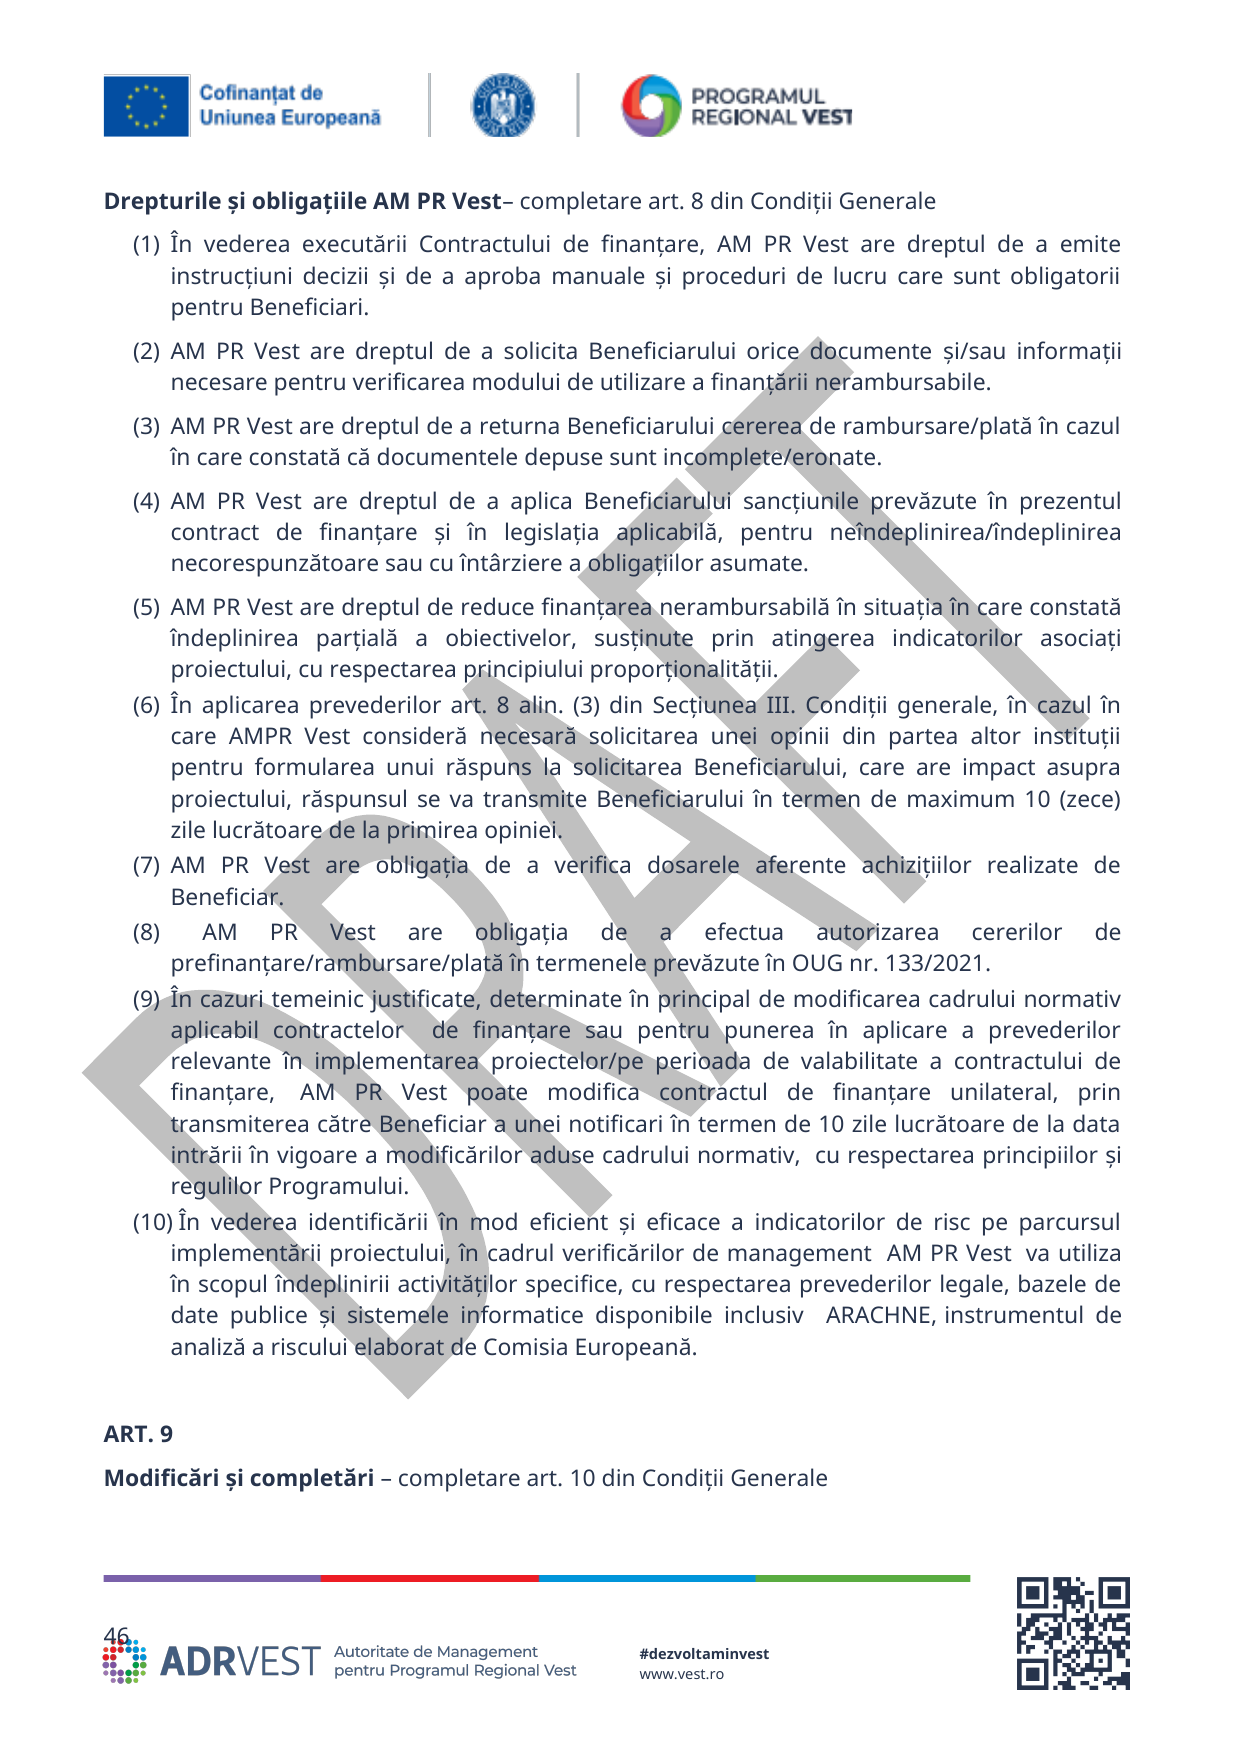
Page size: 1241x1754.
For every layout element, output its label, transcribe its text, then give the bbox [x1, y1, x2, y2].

list În aplicarea prevederilor art. 8 alin. (3) din Secțiunea III. Condiții generale, în cazul în care AMPR Vest consideră necesară solicitarea unei opinii din partea altor instituții pentru formularea unui răspuns la solicitarea Beneficiarului, care are impact asupra proiectului, răspunsul se va transmite Beneficiarului în termen de maximum 10 (zece) zile lucrătoare de la primirea opiniei. [133, 689, 1122, 845]
list AM PR Vest are dreptul de reduce finanțarea nerambursabilă în situaţia în care constată îndeplinirea parţială a obiectivelor, susținute prin atingerea indicatorilor asociați proiectului, cu respectarea principiului proporționalității. [133, 591, 1122, 684]
list În vederea identificării în mod eficient și eficace a indicatorilor de risc pe parcursul implementării proiectului, în cadrul verificărilor de management AM PR Vest va utiliza în scopul îndeplinirii activităților specifice, cu respectarea prevederilor legale, bazele de date publice și sistemele informatice disponibile inclusiv ARACHNE, instrumentul de analiză a riscului elaborat de Comisia Europeană. [133, 1205, 1122, 1362]
picture [93, 1636, 582, 1687]
text Modificări și completări – completare art. 10 din Condiții Generale [103, 1462, 1122, 1493]
list AM PR Vest are obligația de a verifica dosarele aferente achizițiilor realizate de Beneficiar. [133, 849, 1122, 912]
list AM PR Vest are dreptul de a solicita Beneficiarului orice documente şi/sau informaţii necesare pentru verificarea modului de utilizare a finanţării nerambursabile. [133, 334, 1122, 397]
list AM PR Vest are dreptul de a aplica Beneficiarului sancțiunile prevăzute în prezentul contract de finanțare și în legislația aplicabilă, pentru neîndeplinirea/îndeplinirea necorespunzătoare sau cu întârziere a obligațiilor asumate. [133, 484, 1122, 578]
text ART. 9 [103, 1418, 1122, 1449]
picture [1008, 1568, 1139, 1699]
picture [119, 1636, 126, 1643]
text Drepturile şi obligaţiile AM PR Vest– completare art. 8 din Condiții Generale [103, 184, 1122, 216]
list În cazuri temeinic justificate, determinate în principal de modificarea cadrului normativ aplicabil contractelor de finanțare sau pentru punerea în aplicare a prevederilor relevante în implementarea proiectelor/pe perioada de valabilitate a contractului de finanțare, AM PR Vest poate modifica contractul de finanțare unilateral, prin transmiterea către Beneficiar a unei notificari în termen de 10 zile lucrătoare de la data intrării în vigoare a modificărilor aduse cadrului normativ, cu respectarea principiilor și regulilor Programului. [133, 982, 1122, 1201]
list AM PR Vest are dreptul de a returna Beneficiarului cererea de rambursare/plată în cazul în care constată că documentele depuse sunt incomplete/eronate. [133, 409, 1122, 472]
list În vederea executării Contractului de finanțare, AM PR Vest are dreptul de a emite instrucțiuni decizii și de a aproba manuale și proceduri de lucru care sunt obligatorii pentru Beneficiari. [133, 228, 1122, 322]
list AM PR Vest are obligația de a efectua autorizarea cererilor de prefinanțare/rambursare/plată în termenele prevăzute în OUG nr. 133/2021. [133, 916, 1122, 978]
